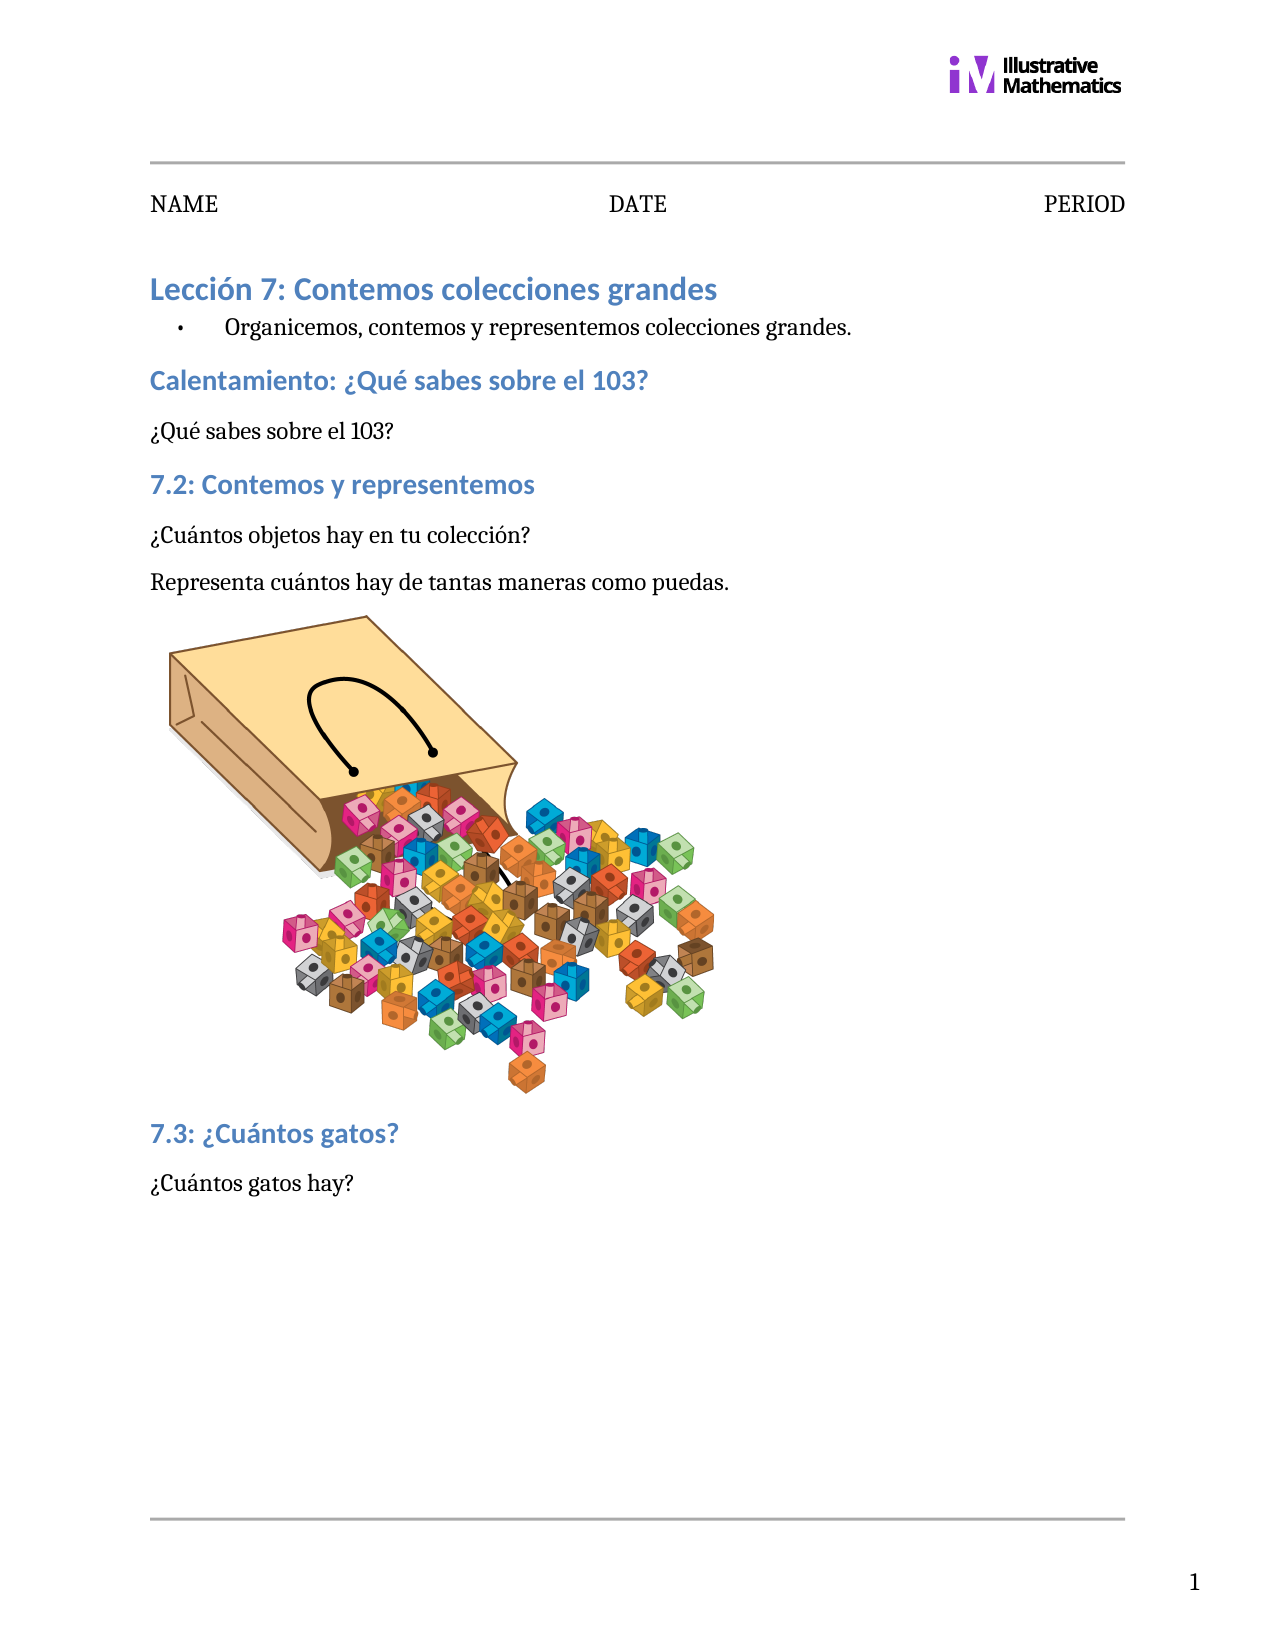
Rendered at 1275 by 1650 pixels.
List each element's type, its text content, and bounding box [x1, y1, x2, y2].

subtitle Calentamiento: ¿Qué sabes sobre el 103? [150, 362, 1125, 398]
subtitle Lección 7: Contemos colecciones grandes [150, 268, 1125, 309]
subtitle 7.2: Contemos y representemos [150, 466, 1125, 502]
subtitle 7.3: ¿Cuántos gatos? [150, 1115, 1125, 1150]
text ¿Cuántos gatos hay? [150, 1169, 1125, 1198]
picture [168, 615, 715, 1094]
text Representa cuántos hay de tantas maneras como puedas. [150, 568, 1125, 597]
text ¿Cuántos objetos hay en tu colección? [150, 521, 1125, 549]
picture [949, 55, 1121, 93]
list Organicemos, contemos y representemos colecciones grandes. [175, 313, 1125, 342]
text ¿Qué sabes sobre el 103? [150, 417, 1125, 446]
